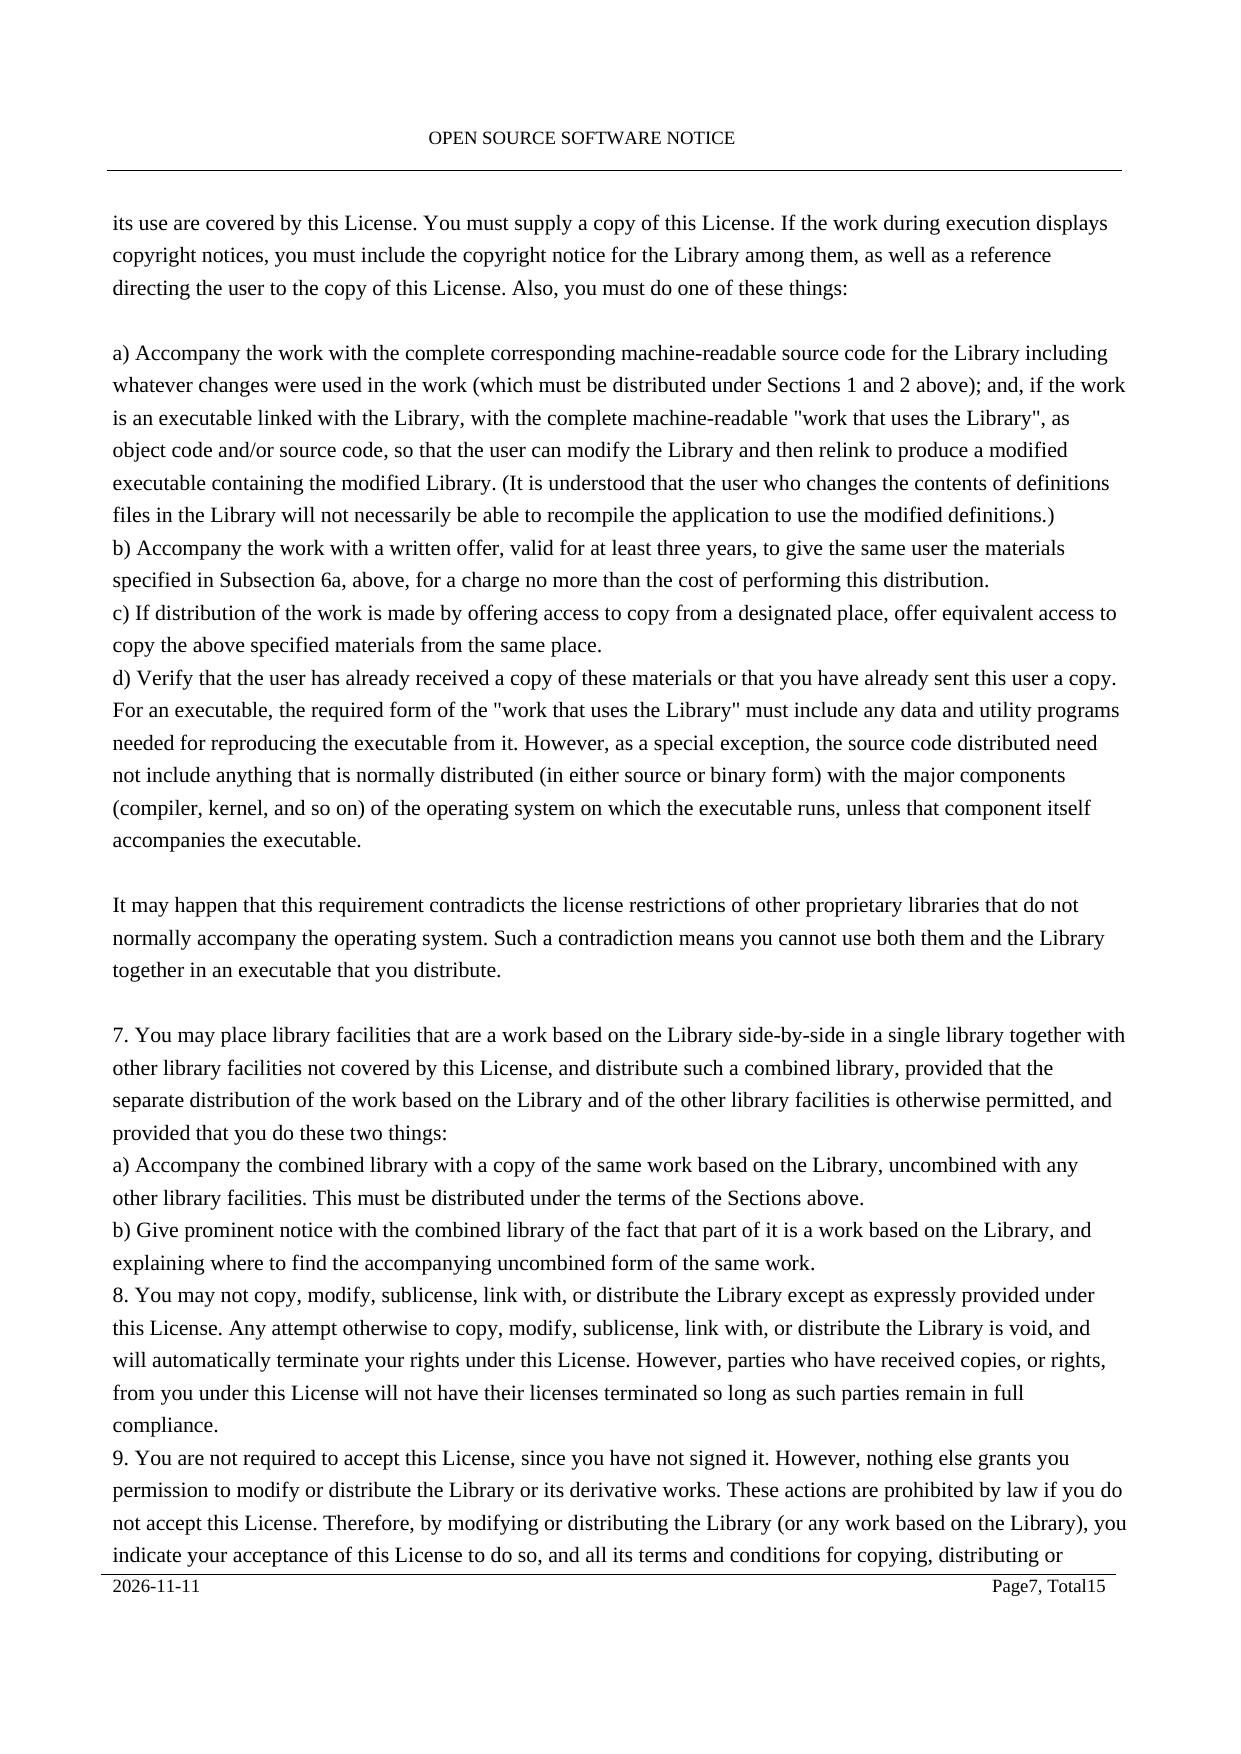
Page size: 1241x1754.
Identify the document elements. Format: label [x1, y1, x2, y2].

text [112, 206, 1128, 1571]
